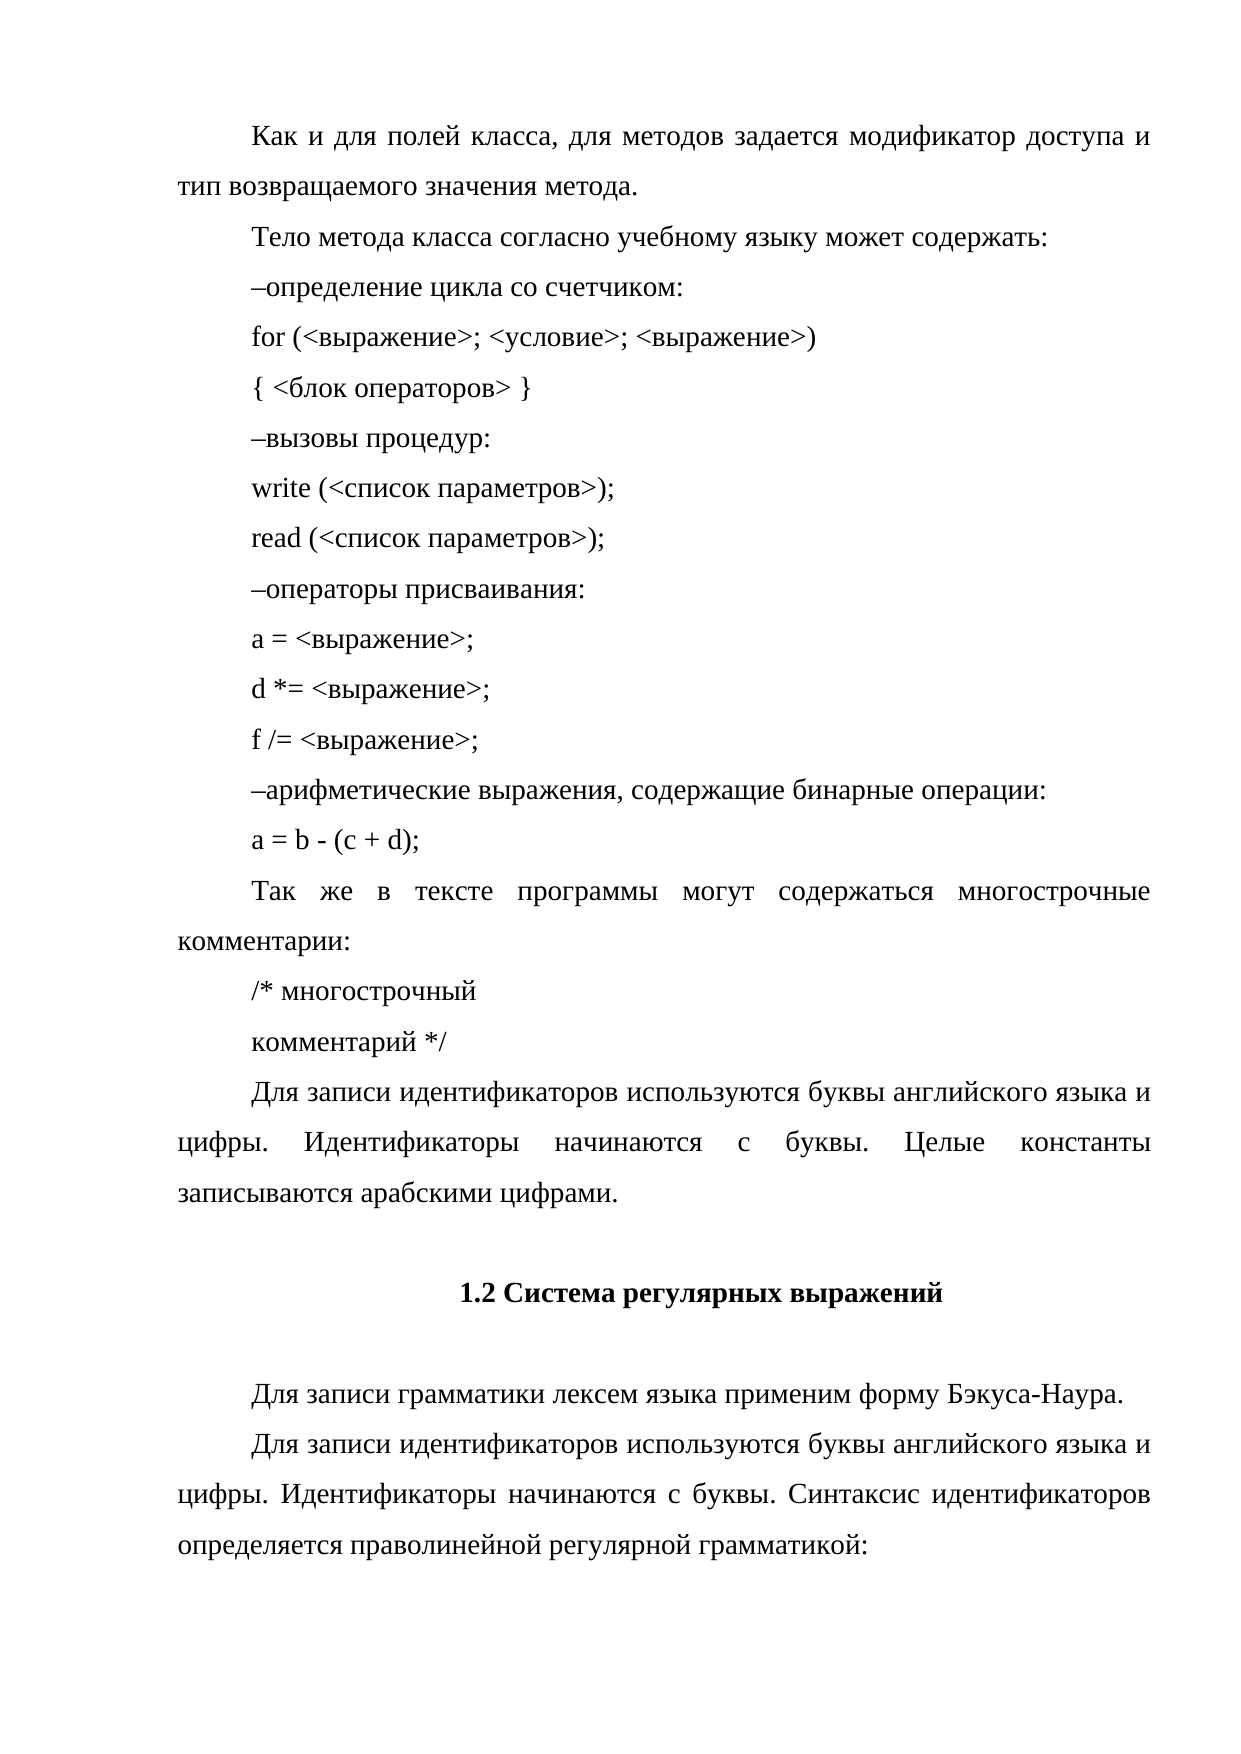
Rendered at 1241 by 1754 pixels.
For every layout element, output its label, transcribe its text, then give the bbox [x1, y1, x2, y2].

text Для записи идентификаторов используются буквы английского языка и цифры. Идентификаторы начинаются с буквы. Целые константы записываются арабскими цифрами. [177, 1074, 1152, 1208]
text { <блок операторов> } [177, 370, 1152, 403]
text Так же в тексте программы могут содержаться многострочные комментарии: [177, 873, 1152, 957]
text Как и для полей класса, для методов задается модификатор доступа и тип возвращаемого значения метода. [177, 118, 1152, 202]
text –операторы присваивания: [177, 571, 1152, 604]
text комментарий */ [177, 1024, 1152, 1057]
text a = <выражение>; [177, 621, 1152, 655]
text –вызовы процедур: [177, 420, 1152, 453]
text read (<список параметров>); [177, 521, 1152, 554]
text write (<список параметров>); [177, 470, 1152, 504]
text for (<выражение>; <условие>; <выражение>) [177, 319, 1152, 353]
text –определение цикла со счетчиком: [177, 269, 1152, 303]
text d *= <выражение>; [177, 672, 1152, 705]
text 1.2 Система регулярных выражений [177, 1275, 1152, 1309]
text –арифметические выражения, содержащие бинарные операции: [177, 772, 1152, 806]
text Тело метода класса согласно учебному языку может содержать: [177, 219, 1152, 252]
text f /= <выражение>; [177, 722, 1152, 755]
text /* многострочный [177, 973, 1152, 1007]
text Для записи грамматики лексем языка применим форму Бэкуса-Наура. [177, 1376, 1152, 1409]
text a = b - (c + d); [177, 822, 1152, 856]
text Для записи идентификаторов используются буквы английского языка и цифры. Идентификаторы начинаются с буквы. Синтаксис идентификаторов определяется праволинейной регулярной грамматикой: [177, 1426, 1152, 1560]
